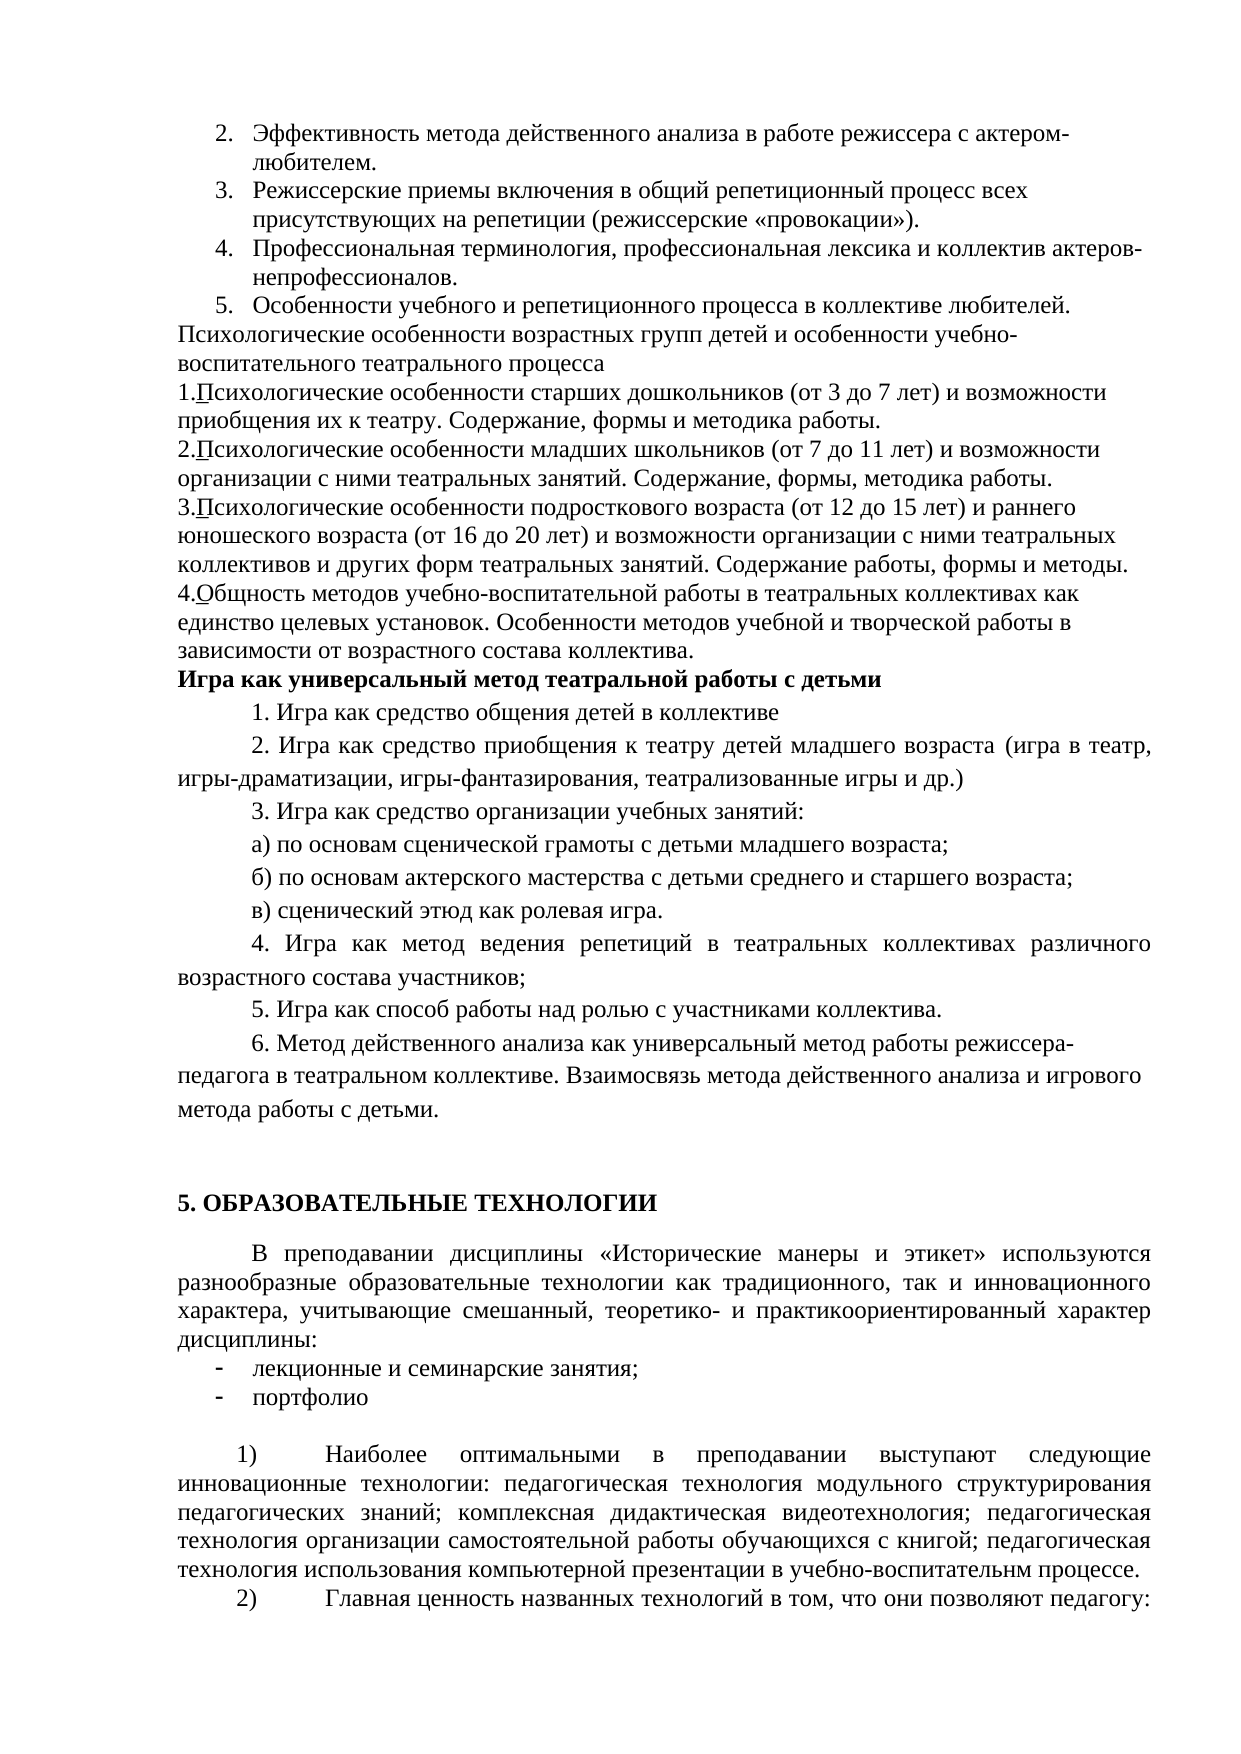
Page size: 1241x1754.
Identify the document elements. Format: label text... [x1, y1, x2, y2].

text б) по основам актерского мастерства с детьми среднего и старшего возраста; [177, 862, 1152, 891]
text В преподавании дисциплины «Исторические манеры и этикет» используются разнообразные образовательные технологии как традиционного, так и инновационного характера, учитывающие смешанный, теоретико- и практикоориентированный характер дисциплины: [177, 1238, 1152, 1353]
text Психологические особенности возрастных групп детей и особенности учебно-воспитательного театрального процесса [177, 319, 1152, 377]
text 4. Общность методов учебно-воспитательной работы в театральных коллективах как единство целевых установок. Особенности методов учебной и творческой работы в зависимости от возрастного состава коллектива. [177, 578, 1152, 664]
text в) сценический этюд как ролевая игра. [177, 896, 1152, 924]
text 5. ОБРАЗОВАТЕЛЬНЫЕ ТЕХНОЛОГИИ [177, 1188, 1152, 1217]
list портфолио [215, 1382, 1152, 1411]
text Игра как универсальный метод театральной работы с детьми [177, 664, 1152, 693]
text 5. Игра как способ работы над ролью с участниками коллектива. [177, 994, 1152, 1023]
text 1. Игра как средство общения детей в коллективе [177, 697, 1152, 726]
text 2. Игра как средство приобщения к театру детей младшего возраста (игра в театр, игры-драматизации, игры-фантазирования, театрализованные игры и др.) [177, 730, 1152, 792]
text 3. Игра как средство организации учебных занятий: [177, 796, 1152, 825]
list Особенности учебного и репетиционного процесса в коллективе любителей. [215, 291, 1152, 319]
text 2. Психологические особенности младших школьников (от 7 до 11 лет) и возможности организации с ними театральных занятий. Содержание, формы, методика работы. [177, 434, 1152, 492]
text а) по основам сценической грамоты с детьми младшего возраста; [177, 829, 1152, 858]
list лекционные и семинарские занятия; [215, 1353, 1152, 1382]
text 4. Игра как метод ведения репетиций в театральных коллективах различного возрастного состава участников; [177, 928, 1152, 990]
list Режиссерские приемы включения в общий репетиционный процесс всех присутствующих на репетиции (режиссерские «провокации»). [215, 176, 1152, 233]
list Профессиональная терминология, профессиональная лексика и коллектив актеров-непрофессионалов. [215, 233, 1152, 291]
text 1. Психологические особенности старших дошкольников (от 3 до 7 лет) и возможности приобщения их к театру. Содержание, формы и методика работы. [177, 377, 1152, 434]
list Эффективность метода действенного анализа в работе режиссера с актером-любителем. [215, 118, 1152, 176]
text 3. Психологические особенности подросткового возраста (от 12 до 15 лет) и раннего юношеского возраста (от 16 до 20 лет) и возможности организации с ними театральных коллективов и других форм театральных занятий. Содержание работы, формы и методы. [177, 492, 1152, 578]
text 6. Метод действенного анализа как универсальный метод работы режиссера-педагога в театральном коллективе. Взаимосвязь метода действенного анализа и игрового метода работы с детьми. [177, 1028, 1152, 1122]
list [177, 1583, 1152, 1612]
list Наиболее оптимальными в преподавании выступают следующие инновационные технологии: педагогическая технология модульного структурирования педагогических знаний; комплексная дидактическая видеотехнология; педагогическая технология организации самостоятельной работы обучающихся с книгой; педагогическая технология использования компьютерной презентации в учебно-воспитательнм процессе. [177, 1439, 1152, 1583]
